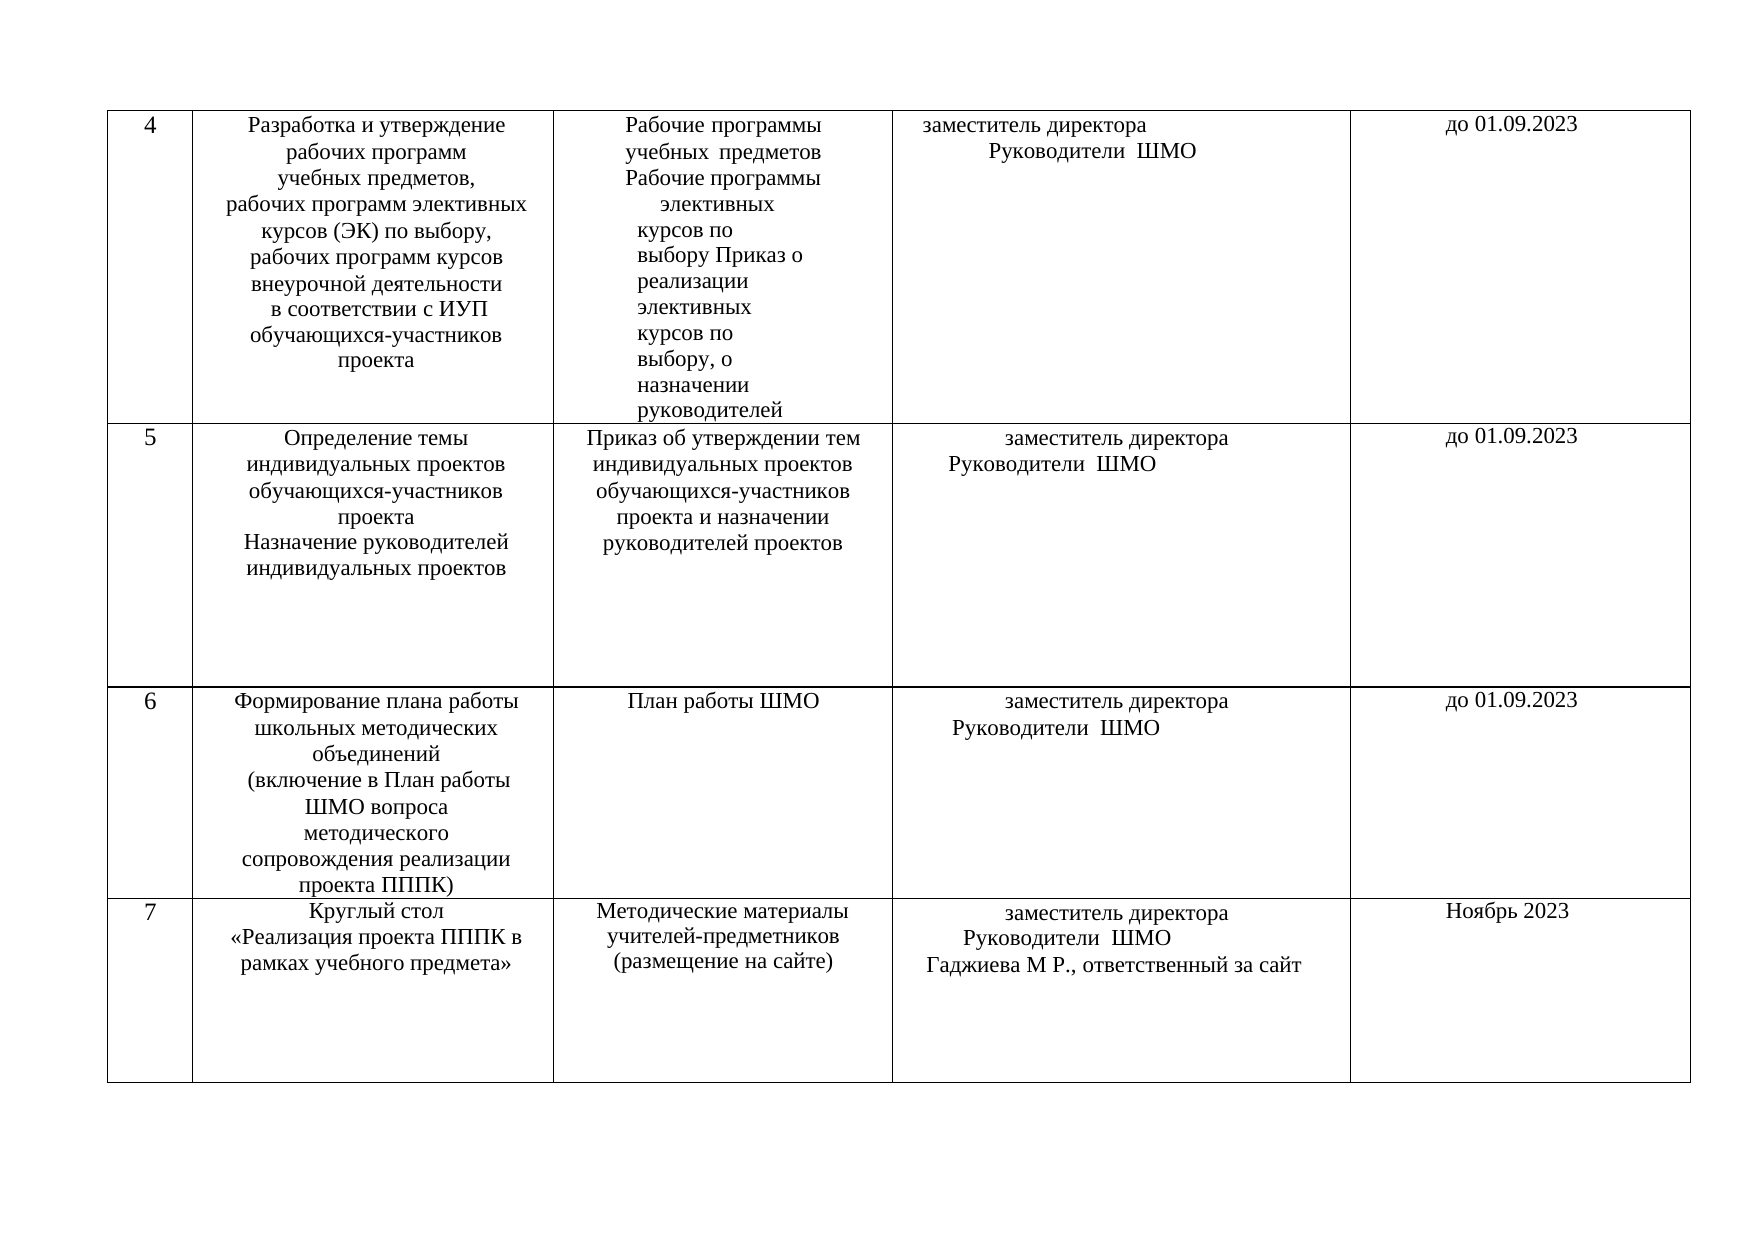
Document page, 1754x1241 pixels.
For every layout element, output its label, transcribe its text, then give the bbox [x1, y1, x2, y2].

table_header 4 [108, 111, 192, 423]
table_header заместитель директора Руководители ШМО [893, 111, 1350, 423]
table_cell 7 [108, 899, 192, 1082]
table_header Рабочие программы учебных предметов Рабочие программы элективных курсов по выбору Приказ о реализации элективных курсов по выбору, о назначении руководителей [554, 111, 892, 423]
table_cell Определение темы индивидуальных проектов обучающихся-участников проекта Назначение руководителей индивидуальных проектов [193, 424, 553, 686]
table_header до 01.09.2023 [1351, 111, 1690, 423]
table_cell 5 [108, 424, 192, 686]
table_cell Круглый стол «Реализация проекта ПППК в рамках учебного предмета» [193, 899, 553, 1082]
table_cell 6 [108, 688, 192, 898]
table_cell заместитель директора Руководители ШМО [893, 688, 1350, 898]
table_cell до 01.09.2023 [1351, 688, 1690, 898]
table_header Разработка и утверждение рабочих программ учебных предметов, рабочих программ элективных курсов (ЭК) по выбору, рабочих программ курсов внеурочной деятельности в соответствии с ИУП обучающихся-участников проекта [193, 111, 553, 423]
table_cell до 01.09.2023 [1351, 424, 1690, 686]
table_cell Приказ об утверждении тем индивидуальных проектов обучающихся-участников проекта и назначении руководителей проектов [554, 424, 892, 686]
table_cell Ноябрь 2023 [1351, 899, 1690, 1082]
table_cell Формирование плана работы школьных методических объединений (включение в План работы ШМО вопроса методического сопровождения реализации проекта ПППК) [193, 688, 553, 898]
table_cell заместитель директора Руководители ШМО [893, 424, 1350, 686]
table_cell План работы ШМО [554, 688, 892, 898]
table_cell заместитель директора Руководители ШМО Гаджиева М Р., ответственный за сайт [893, 899, 1350, 1082]
table_cell Методические материалы учителей-предметников (размещение на сайте) [554, 899, 892, 1082]
